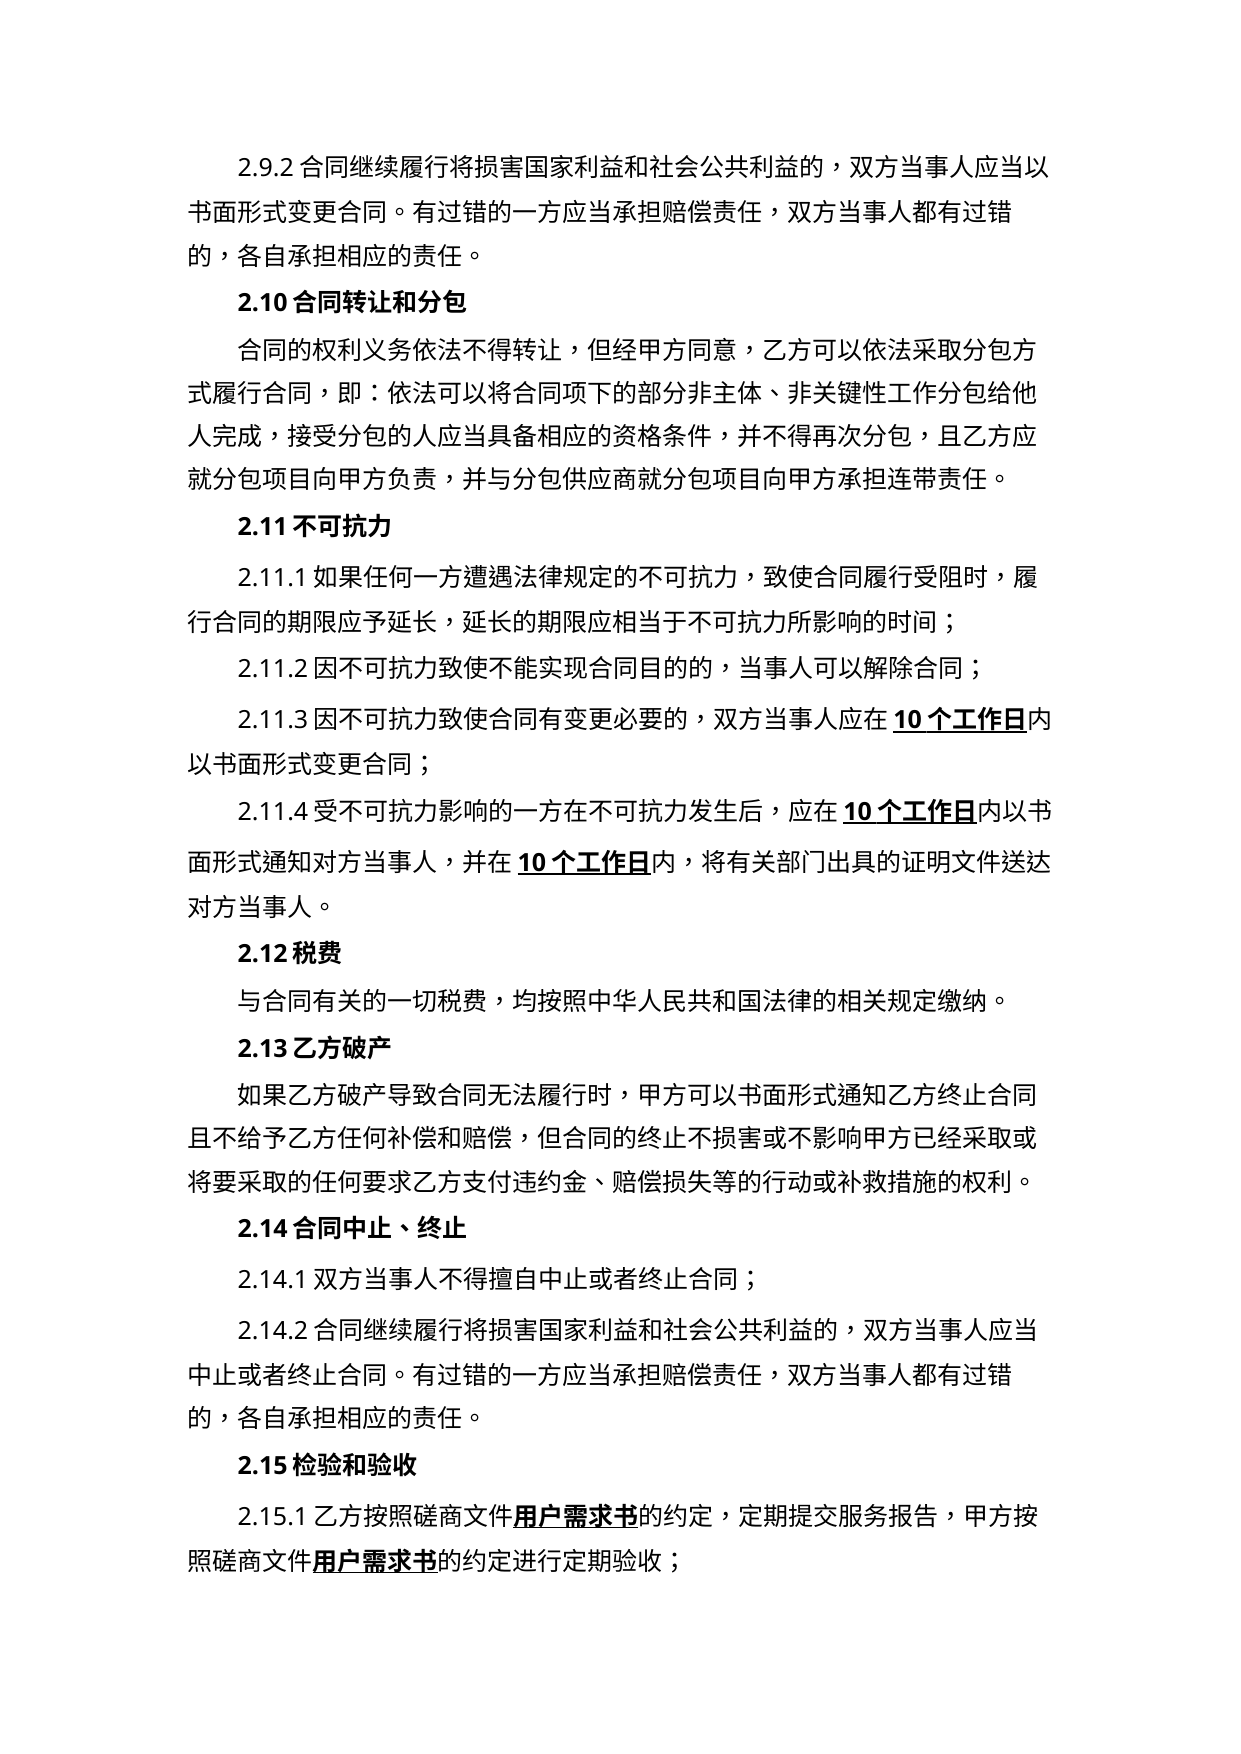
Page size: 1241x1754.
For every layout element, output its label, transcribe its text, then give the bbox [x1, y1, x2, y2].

text 2.15.1乙方按照磋商文件用户需求书的约定，定期提交服务报告，甲方按照磋商文件用户需求书的约定进行定期验收； [187, 1498, 1053, 1576]
text 2.11.4受不可抗力影响的一方在不可抗力发生后，应在10个工作日内以书面形式通知对方当事人，并在10个工作日内，将有关部门出具的证明文件送达对方当事人。 [187, 793, 1053, 922]
text 2.14合同中止、终止 [187, 1211, 1053, 1245]
text 2.11.2因不可抗力致使不能实现合同目的的，当事人可以解除合同； [187, 651, 1053, 685]
text 2.15检验和验收 [187, 1447, 1053, 1481]
text 2.10合同转让和分包 [187, 285, 1053, 319]
text 2.9.2合同继续履行将损害国家利益和社会公共利益的，双方当事人应当以书面形式变更合同。有过错的一方应当承担赔偿责任，双方当事人都有过错的，各自承担相应的责任。 [187, 150, 1053, 270]
text 2.11.1如果任何一方遭遇法律规定的不可抗力，致使合同履行受阻时，履行合同的期限应予延长，延长的期限应相当于不可抗力所影响的时间； [187, 559, 1053, 636]
text 如果乙方破产导致合同无法履行时，甲方可以书面形式通知乙方终止合同且不给予乙方任何补偿和赔偿，但合同的终止不损害或不影响甲方已经采取或将要采取的任何要求乙方支付违约金、赔偿损失等的行动或补救措施的权利。 [187, 1081, 1053, 1196]
text 2.14.1双方当事人不得擅自中止或者终止合同； [187, 1262, 1053, 1296]
text 2.11.3因不可抗力致使合同有变更必要的，双方当事人应在10个工作日内以书面形式变更合同； [187, 702, 1053, 779]
text 2.13乙方破产 [187, 1030, 1053, 1064]
text 2.11不可抗力 [187, 508, 1053, 542]
text 2.12税费 [187, 936, 1053, 970]
text 2.14.2合同继续履行将损害国家利益和社会公共利益的，双方当事人应当中止或者终止合同。有过错的一方应当承担赔偿责任，双方当事人都有过错的，各自承担相应的责任。 [187, 1313, 1053, 1433]
text 与合同有关的一切税费，均按照中华人民共和国法律的相关规定缴纳。 [187, 987, 1053, 1016]
text 合同的权利义务依法不得转让，但经甲方同意，乙方可以依法采取分包方式履行合同，即：依法可以将合同项下的部分非主体、非关键性工作分包给他人完成，接受分包的人应当具备相应的资格条件，并不得再次分包，且乙方应就分包项目向甲方负责，并与分包供应商就分包项目向甲方承担连带责任。 [187, 336, 1053, 494]
